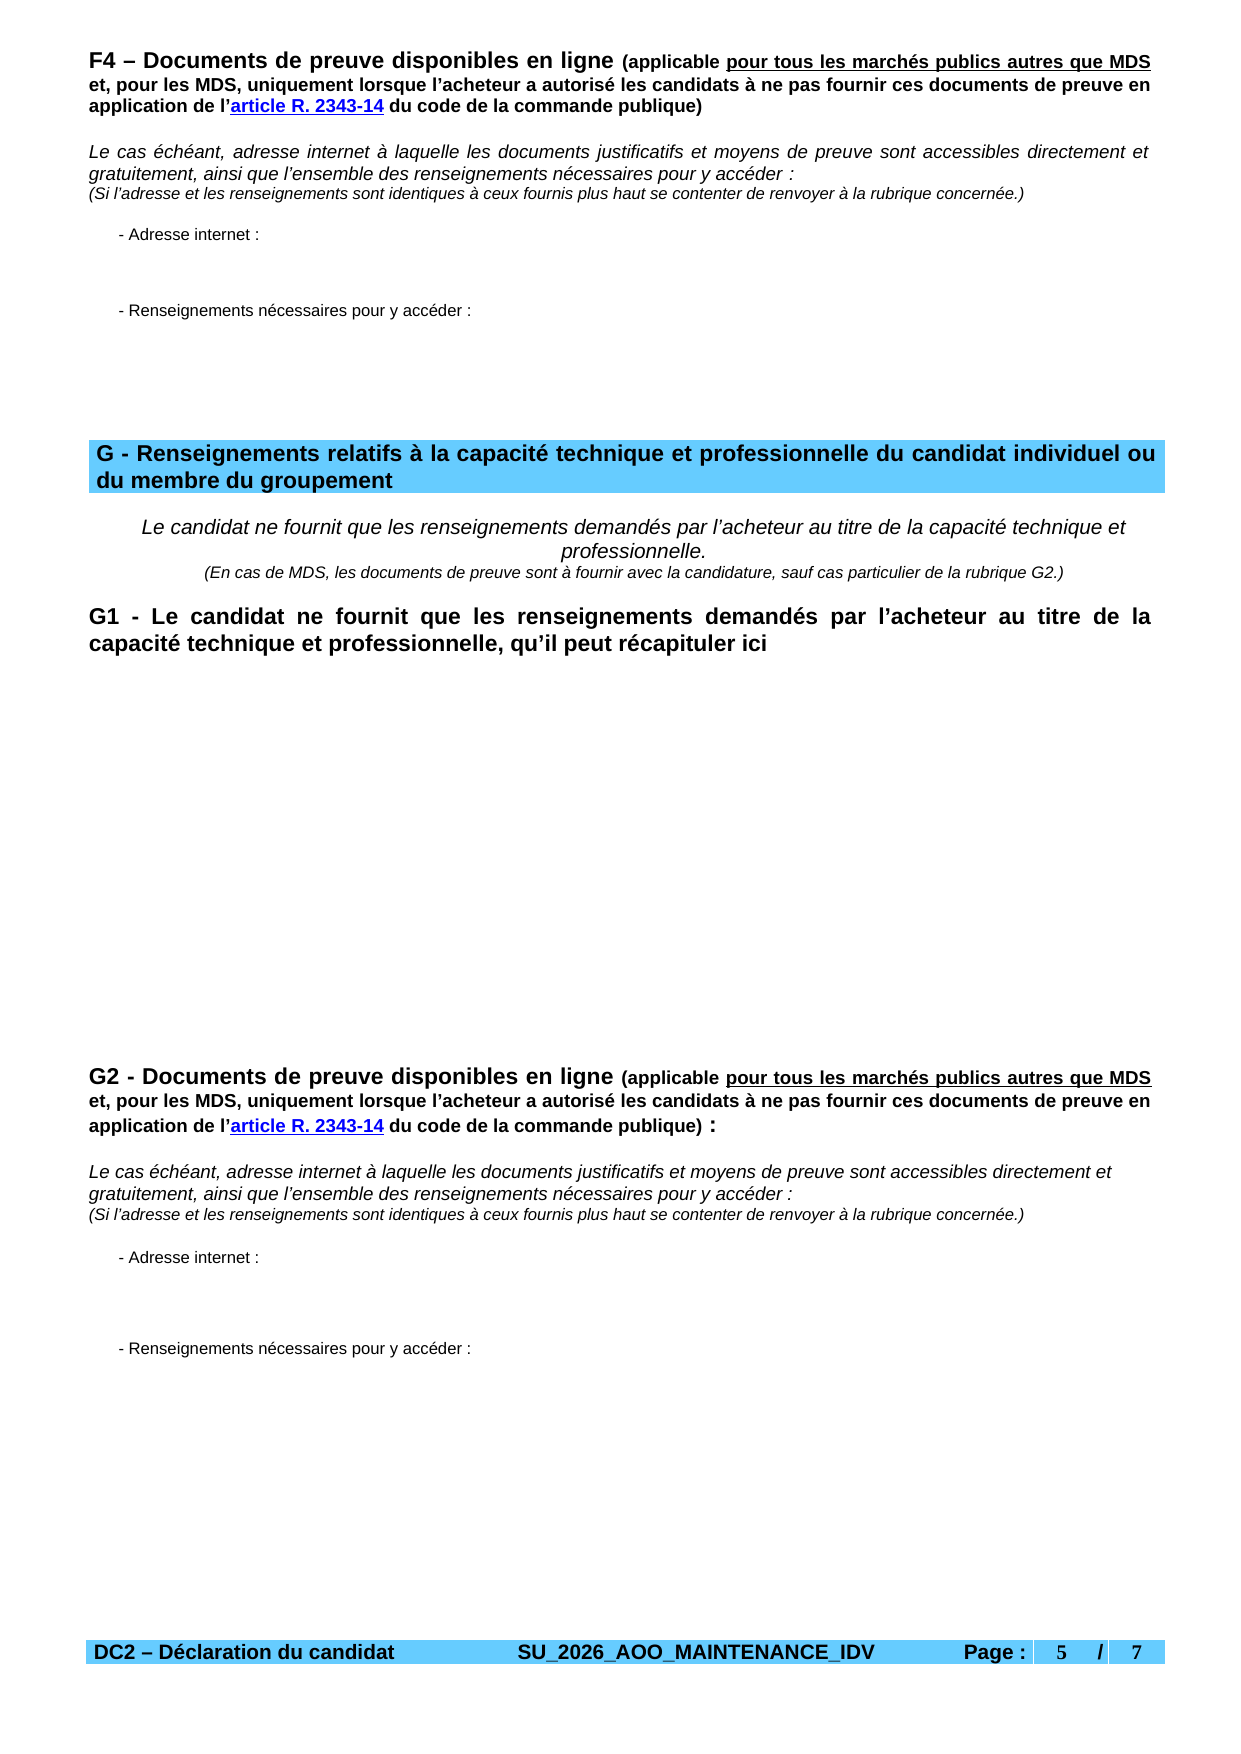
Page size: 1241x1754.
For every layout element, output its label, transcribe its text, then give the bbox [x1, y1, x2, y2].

text Le cas échéant, adresse internet à laquelle les documents justificatifs et moyens de preuve sont accessibles directement et gratuitement, ainsi que l’ensemble des renseignements nécessaires pour y accéder : [89, 141, 1152, 184]
text (Si l’adresse et les renseignements sont identiques à ceux fournis plus haut se contenter de renvoyer à la rubrique concernée.) [89, 184, 1152, 203]
text G2 - Documents de preuve disponibles en ligne (applicable pour tous les marchés publics autres que MDS et, pour les MDS, uniquement lorsque l’acheteur a autorisé les candidats à ne pas fournir ces documents de preuve en application de l’article R. 2343-14 du code de la commande publique) : [89, 1063, 1152, 1137]
text - Renseignements nécessaires pour y accéder : [118, 1339, 1152, 1358]
text Le cas échéant, adresse internet à laquelle les documents justificatifs et moyens de preuve sont accessibles directement et gratuitement, ainsi que l’ensemble des renseignements nécessaires pour y accéder : [89, 1161, 1152, 1204]
text - Renseignements nécessaires pour y accéder : [118, 301, 1152, 320]
text G1 - Le candidat ne fournit que les renseignements demandés par l’acheteur au titre de la capacité technique et professionnelle, qu’il peut récapituler ici [89, 603, 1152, 656]
text - Adresse internet : [118, 224, 1152, 244]
text - Adresse internet : [118, 1248, 1152, 1267]
text Le candidat ne fournit que les renseignements demandés par l’acheteur au titre de la capacité technique et professionnelle. (En cas de MDS, les documents de preuve sont à fournir avec la candidature, sauf cas particulier de la rubrique G2.) [118, 514, 1152, 582]
table_header G - Renseignements relatifs à la capacité technique et professionnelle du candidat individuel ou du membre du groupement [89, 440, 1165, 493]
text (Si l’adresse et les renseignements sont identiques à ceux fournis plus haut se contenter de renvoyer à la rubrique concernée.) [89, 1204, 1152, 1224]
text F4 – Documents de preuve disponibles en ligne (applicable pour tous les marchés publics autres que MDS et, pour les MDS, uniquement lorsque l’acheteur a autorisé les candidats à ne pas fournir ces documents de preuve en application de l’article R. 2343-14 du code de la commande publique) [89, 47, 1152, 117]
